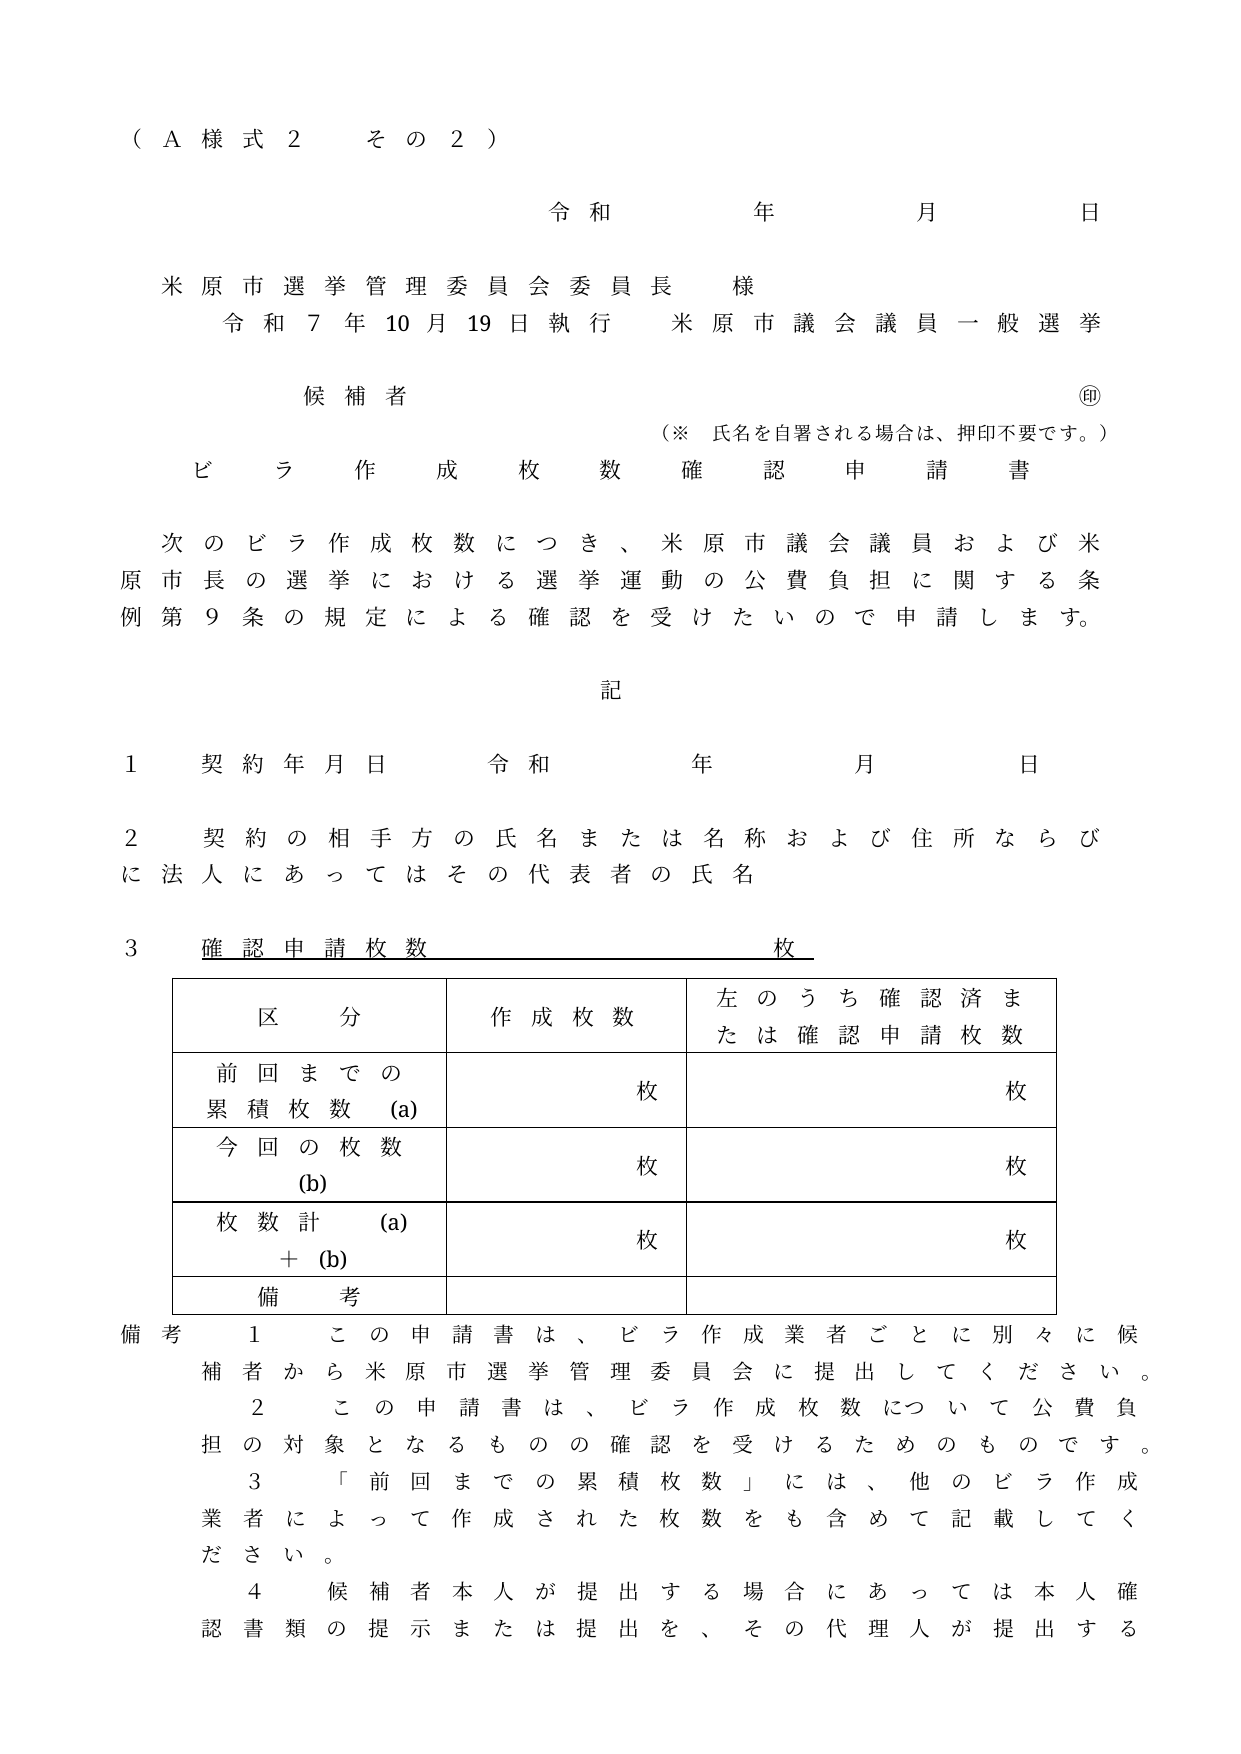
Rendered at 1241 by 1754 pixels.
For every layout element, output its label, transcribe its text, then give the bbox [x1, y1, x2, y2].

text （※ 氏名を自署される場合は、押印不要です。） [120, 414, 1120, 450]
text 備考 １ この申請書は、ビラ作成業者ごとに別々に候補者から米原市選挙管理委員会に提出してください。 [120, 1315, 1159, 1388]
text ２ この申請書は、ビラ作成枚数について公費負担の対象となるものの確認を受けるためのものです。 [120, 1388, 1159, 1462]
text ビ ラ 作 成 枚 数 確 認 申 請 書 [120, 450, 1120, 487]
text ３ 「前回までの累積枚数」には、他のビラ作成業者によって作成された枚数をも含めて記載してください。 [120, 1462, 1159, 1572]
table_cell 備 考 [173, 1277, 446, 1314]
text 記 [120, 671, 1120, 708]
table_cell 枚 [687, 1203, 1056, 1276]
table_cell 前回までの累積枚数 (a) [173, 1053, 446, 1127]
table_cell 枚 [687, 1053, 1056, 1127]
text ２ 契約の相手方の氏名または名称および住所ならびに法人にあってはその代表者の氏名 [120, 818, 1120, 892]
text 米原市選挙管理委員会委員長 様 [120, 267, 1120, 303]
text 令和７年10月19日執行 米原市議会議員一般選挙 [120, 303, 1120, 340]
text １ 契約年月日 令和 年 月 日 [120, 744, 1120, 781]
text （Ａ様式２ その２） [120, 119, 1120, 156]
table_cell 枚 [447, 1203, 686, 1276]
table_header 左のうち確認済または確認申請枚数 [687, 979, 1056, 1052]
text 候補者 ㊞ [120, 377, 1120, 414]
table_cell [447, 1277, 686, 1314]
table_header 区 分 [173, 979, 446, 1052]
table_cell [687, 1277, 1056, 1314]
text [120, 1572, 1159, 1646]
table_cell 枚 [447, 1053, 686, 1127]
table_header 作成枚数 [447, 979, 686, 1052]
table_cell 枚 [687, 1128, 1056, 1201]
text 令和 年 月 日 [120, 193, 1120, 230]
text 次のビラ作成枚数につき、米原市議会議員および米原市長の選挙における選挙運動の公費負担に関する条例第９条の規定による確認を受けたいので申請します。 [120, 524, 1120, 634]
text ３ 確認申請枚数 枚 [120, 928, 1120, 965]
table_cell 今回の枚数 (b) [173, 1128, 446, 1201]
table_cell 枚 [447, 1128, 686, 1201]
table_cell 枚数計 (a)＋(b) [173, 1203, 446, 1276]
